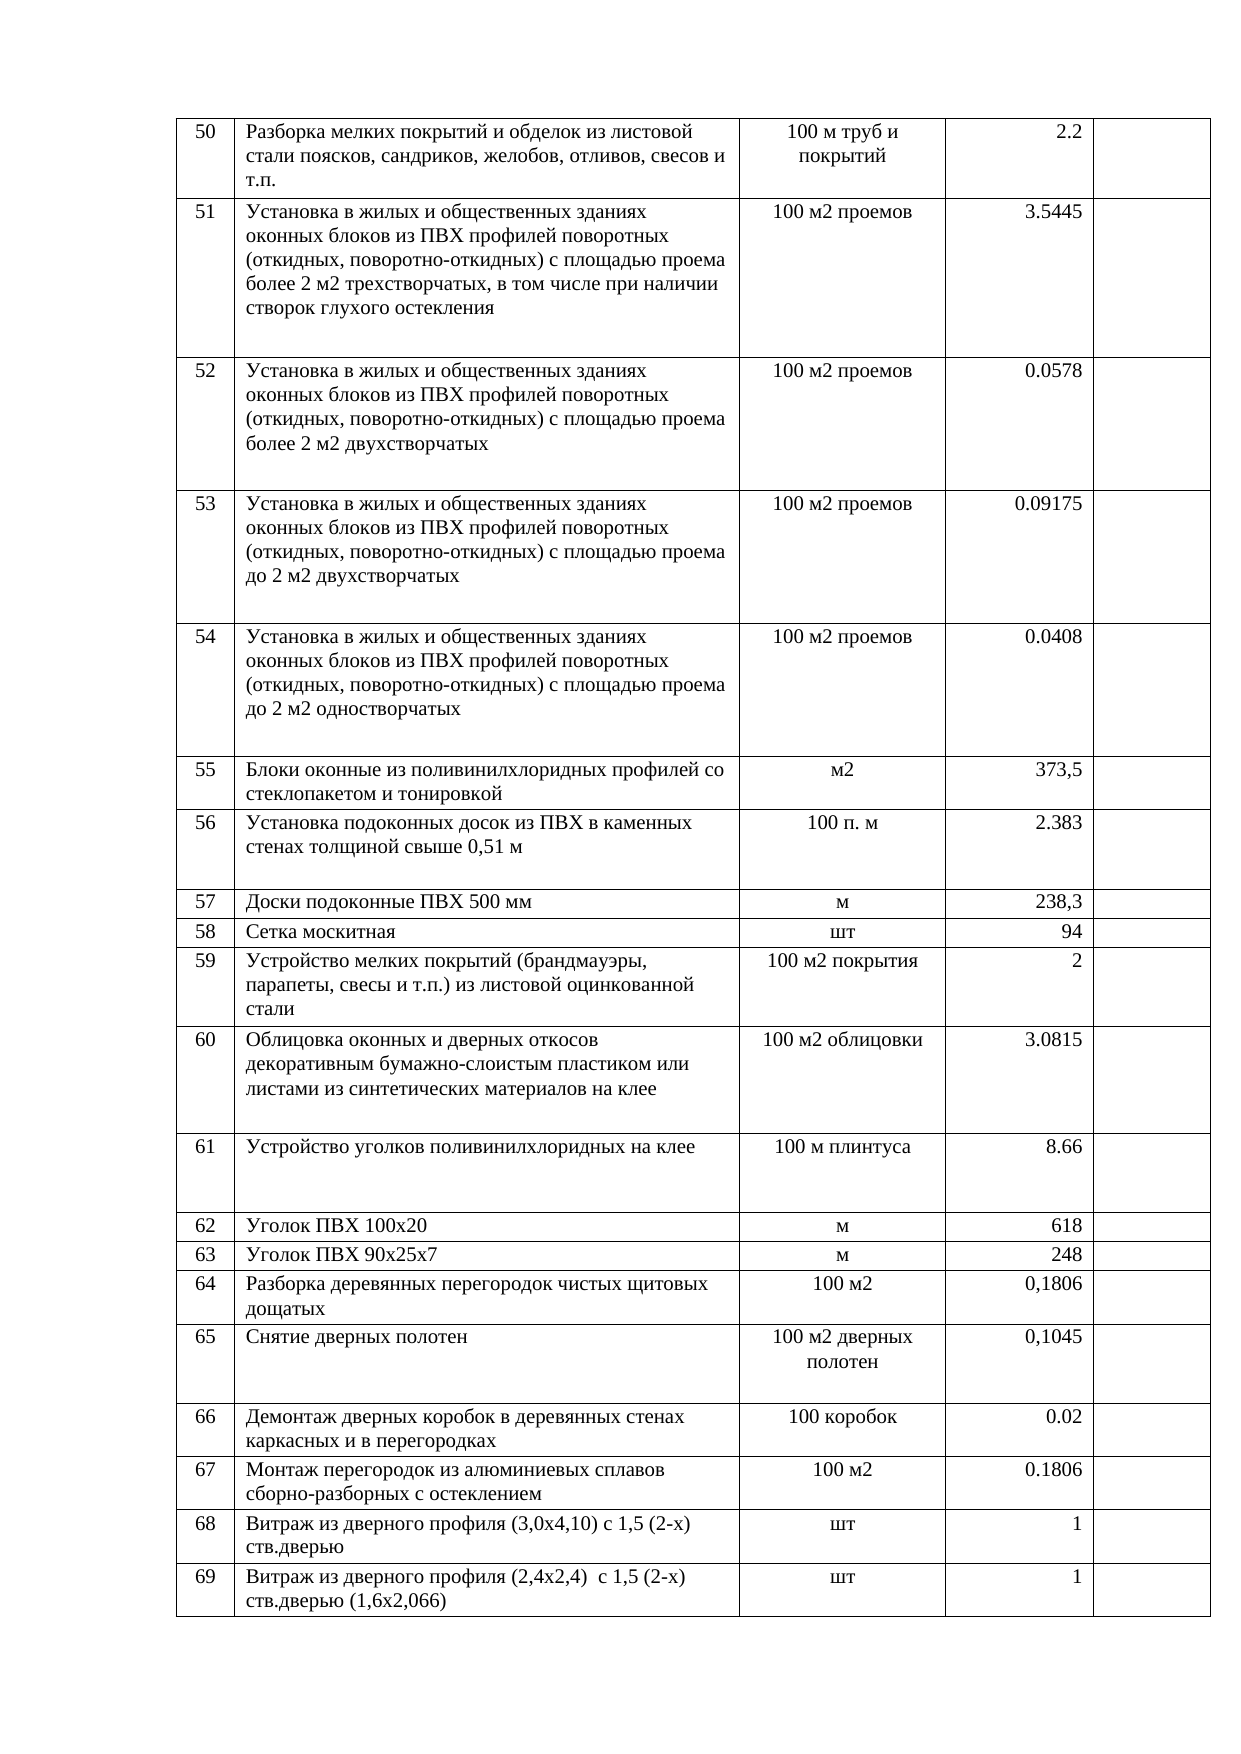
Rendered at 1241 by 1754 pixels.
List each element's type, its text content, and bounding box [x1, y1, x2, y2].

table_cell 0,1806 [946, 1271, 1093, 1323]
table_cell [1094, 1457, 1210, 1509]
table_cell [1094, 1242, 1210, 1270]
table_cell 1 [946, 1564, 1093, 1616]
table_cell м [740, 890, 945, 917]
table_cell [1094, 199, 1210, 357]
table_cell 100 м2 покрытия [740, 948, 945, 1026]
table_cell 56 [177, 810, 234, 888]
table_cell [1094, 1325, 1210, 1403]
table_cell [1094, 491, 1210, 623]
table_cell 67 [177, 1457, 234, 1509]
table_cell [1094, 1271, 1210, 1323]
table_cell 64 [177, 1271, 234, 1323]
table_cell Демонтаж дверных коробок в деревянных стенах каркасных и в перегородках [235, 1404, 739, 1456]
table_cell Уголок ПВХ 90х25х7 [235, 1242, 739, 1270]
table_cell 65 [177, 1325, 234, 1403]
table_cell 0.0408 [946, 624, 1093, 756]
table_cell 248 [946, 1242, 1093, 1270]
table_cell 238,3 [946, 890, 1093, 917]
table_cell 3.5445 [946, 199, 1093, 357]
table_cell Установка в жилых и общественных зданиях оконных блоков из ПВХ профилей поворотных (откидных, поворотно-откидных) с площадью проема до 2 м2 двухстворчатых [235, 491, 739, 623]
table_cell 51 [177, 199, 234, 357]
table_cell [1094, 919, 1210, 947]
table_cell 618 [946, 1213, 1093, 1241]
table_cell [1094, 1134, 1210, 1212]
table_cell Доски подоконные ПВХ 500 мм [235, 890, 739, 917]
table_cell Устройство уголков поливинилхлоридных на клее [235, 1134, 739, 1212]
table_cell 1 [946, 1510, 1093, 1562]
table_cell 94 [946, 919, 1093, 947]
table_cell 52 [177, 358, 234, 490]
table_cell 0.0578 [946, 358, 1093, 490]
table_cell 0.09175 [946, 491, 1093, 623]
table_cell 66 [177, 1404, 234, 1456]
table_cell [1094, 119, 1210, 198]
table_cell 50 [177, 119, 234, 198]
table_cell 2 [946, 948, 1093, 1026]
table_cell 100 м плинтуса [740, 1134, 945, 1212]
table_cell 0.1806 [946, 1457, 1093, 1509]
table_cell [1094, 1404, 1210, 1456]
table_cell м2 [740, 757, 945, 809]
table_cell 60 [177, 1027, 234, 1132]
table_cell шт [740, 1564, 945, 1616]
table_cell 100 п. м [740, 810, 945, 888]
table_cell 0,1045 [946, 1325, 1093, 1403]
table_cell Устройство мелких покрытий (брандмауэры, парапеты, свесы и т.п.) из листовой оцинкованной стали [235, 948, 739, 1026]
table_cell [1094, 810, 1210, 888]
table_cell Разборка мелких покрытий и обделок из листовой стали поясков, сандриков, желобов, отливов, свесов и т.п. [235, 119, 739, 198]
table_cell 2.2 [946, 119, 1093, 198]
table_cell 100 м2 облицовки [740, 1027, 945, 1132]
table_cell Установка подоконных досок из ПВХ в каменных стенах толщиной свыше 0,51 м [235, 810, 739, 888]
table_cell 100 м труб и покрытий [740, 119, 945, 198]
table_cell Монтаж перегородок из алюминиевых сплавов сборно-разборных с остеклением [235, 1457, 739, 1509]
table_cell 59 [177, 948, 234, 1026]
table_cell 373,5 [946, 757, 1093, 809]
table_cell [1094, 358, 1210, 490]
table_cell [1094, 1564, 1210, 1616]
table_cell Облицовка оконных и дверных откосов декоративным бумажно-слоистым пластиком или листами из синтетических материалов на клее [235, 1027, 739, 1132]
table_cell 100 м2 проемов [740, 358, 945, 490]
table_cell 8.66 [946, 1134, 1093, 1212]
table_cell Витраж из дверного профиля (2,4х2,4) с 1,5 (2-х) ств.дверью (1,6х2,066) [235, 1564, 739, 1616]
table_cell Сетка москитная [235, 919, 739, 947]
table_cell 69 [177, 1564, 234, 1616]
table_cell 55 [177, 757, 234, 809]
table_cell Установка в жилых и общественных зданиях оконных блоков из ПВХ профилей поворотных (откидных, поворотно-откидных) с площадью проема более 2 м2 двухстворчатых [235, 358, 739, 490]
table_cell [1094, 624, 1210, 756]
table_cell м [740, 1213, 945, 1241]
table_cell 100 м2 [740, 1457, 945, 1509]
table_cell 2.383 [946, 810, 1093, 888]
table_cell 100 м2 проемов [740, 199, 945, 357]
table_cell м [740, 1242, 945, 1270]
table_cell 54 [177, 624, 234, 756]
table_cell 57 [177, 890, 234, 917]
table_cell Установка в жилых и общественных зданиях оконных блоков из ПВХ профилей поворотных (откидных, поворотно-откидных) с площадью проема более 2 м2 трехстворчатых, в том числе при наличии створок глухого остекления [235, 199, 739, 357]
table_cell Разборка деревянных перегородок чистых щитовых дощатых [235, 1271, 739, 1323]
table_cell 100 м2 [740, 1271, 945, 1323]
table_cell [1094, 1510, 1210, 1562]
table_cell 100 коробок [740, 1404, 945, 1456]
table_cell 68 [177, 1510, 234, 1562]
table_cell [1094, 890, 1210, 917]
table_cell 58 [177, 919, 234, 947]
table_cell [1094, 757, 1210, 809]
table_cell 62 [177, 1213, 234, 1241]
table_cell Блоки оконные из поливинилхлоридных профилей со стеклопакетом и тонировкой [235, 757, 739, 809]
table_cell шт [740, 919, 945, 947]
table_cell 100 м2 проемов [740, 491, 945, 623]
table_cell [1094, 948, 1210, 1026]
table_cell Установка в жилых и общественных зданиях оконных блоков из ПВХ профилей поворотных (откидных, поворотно-откидных) с площадью проема до 2 м2 одностворчатых [235, 624, 739, 756]
table_cell 100 м2 проемов [740, 624, 945, 756]
table_cell 61 [177, 1134, 234, 1212]
table_cell 63 [177, 1242, 234, 1270]
table_cell Уголок ПВХ 100х20 [235, 1213, 739, 1241]
table_cell 100 м2 дверных полотен [740, 1325, 945, 1403]
table_cell [1094, 1027, 1210, 1132]
table_cell шт [740, 1510, 945, 1562]
table_cell [1094, 1213, 1210, 1241]
table_cell Витраж из дверного профиля (3,0х4,10) с 1,5 (2-х) ств.дверью [235, 1510, 739, 1562]
table_cell Снятие дверных полотен [235, 1325, 739, 1403]
table_cell 3.0815 [946, 1027, 1093, 1132]
table_cell 0.02 [946, 1404, 1093, 1456]
table_cell 53 [177, 491, 234, 623]
